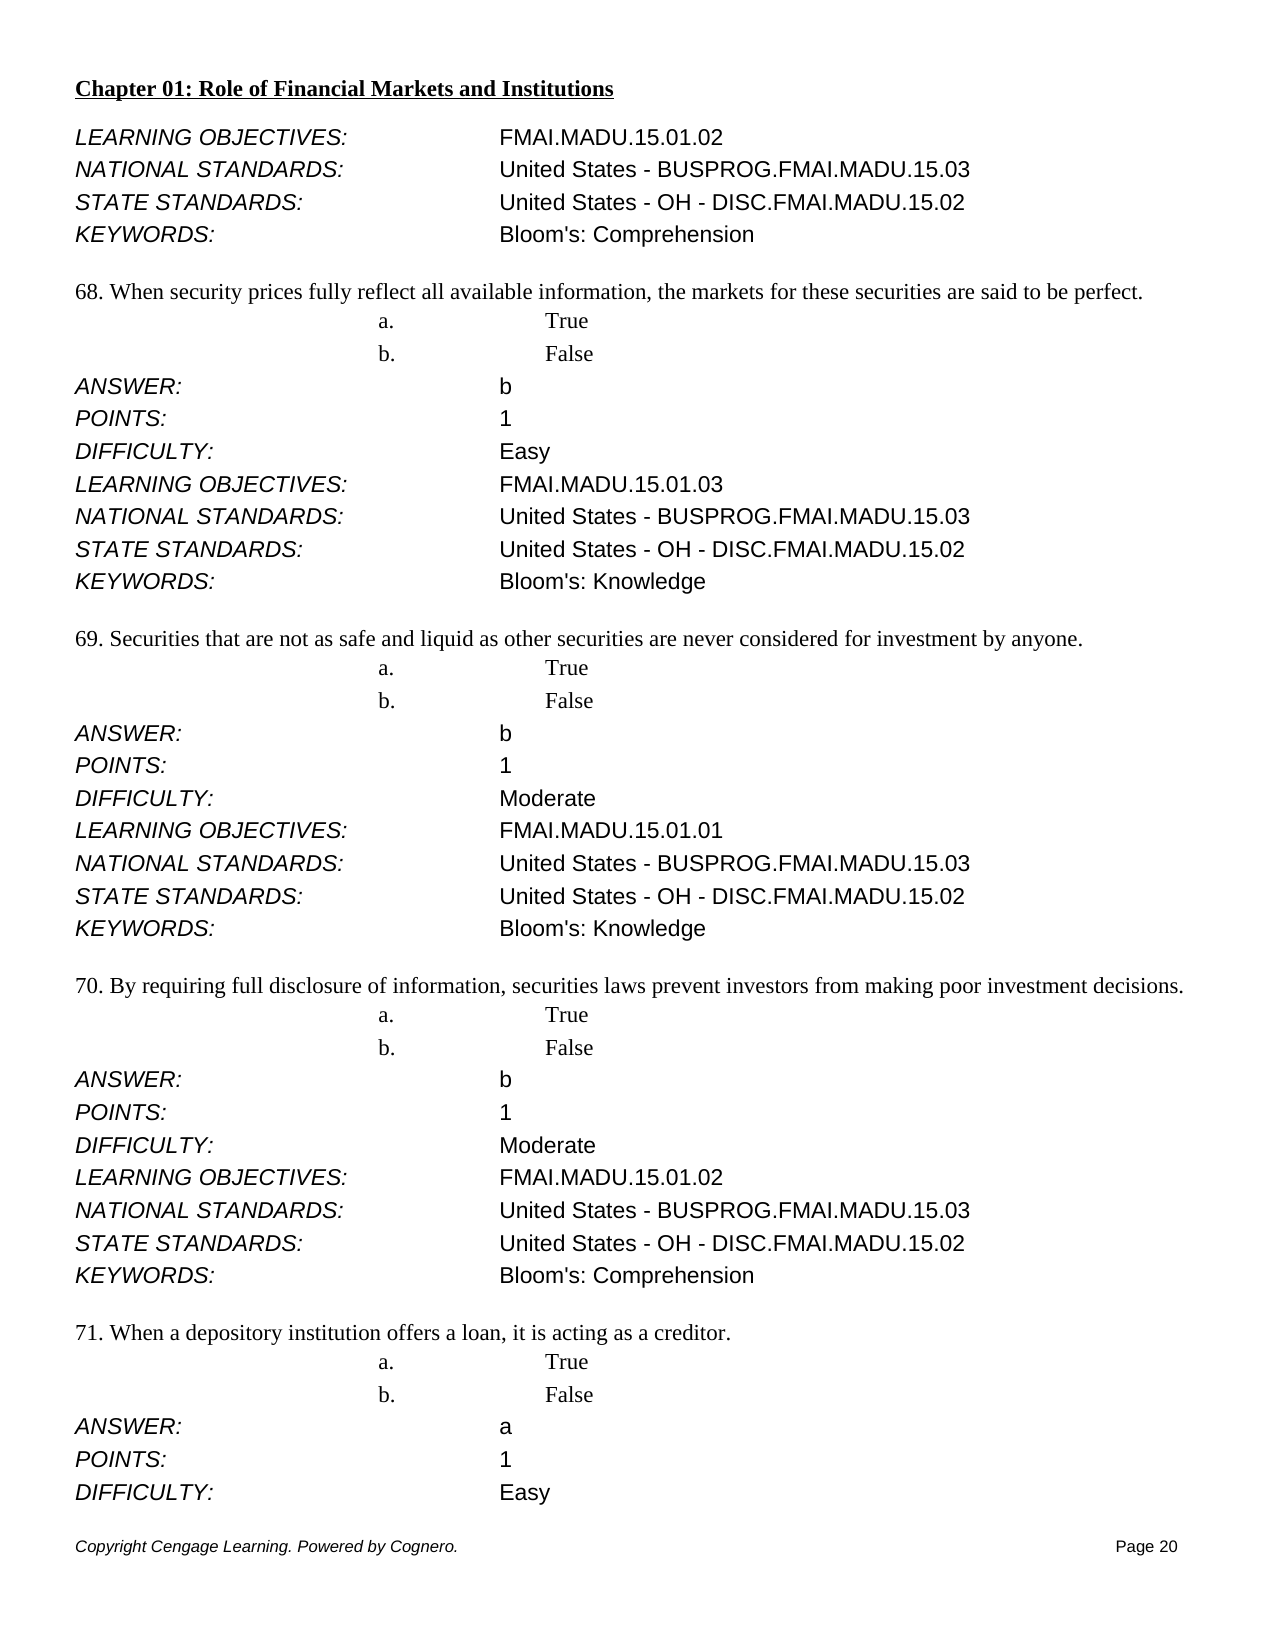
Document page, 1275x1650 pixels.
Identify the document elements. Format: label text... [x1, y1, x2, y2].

table_header 69. ​Securities that are not as safe and liquid as other securities are never considered for investment by anyone. [75, 625, 1200, 945]
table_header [75, 1319, 1200, 1508]
table_header 68. ​When security prices fully reflect all available information, the markets for these securities are said to be perfect. [75, 278, 1200, 598]
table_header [75, 121, 1200, 251]
table_header 70. ​By requiring full disclosure of information, securities laws prevent investors from making poor investment decisions. [75, 972, 1200, 1292]
